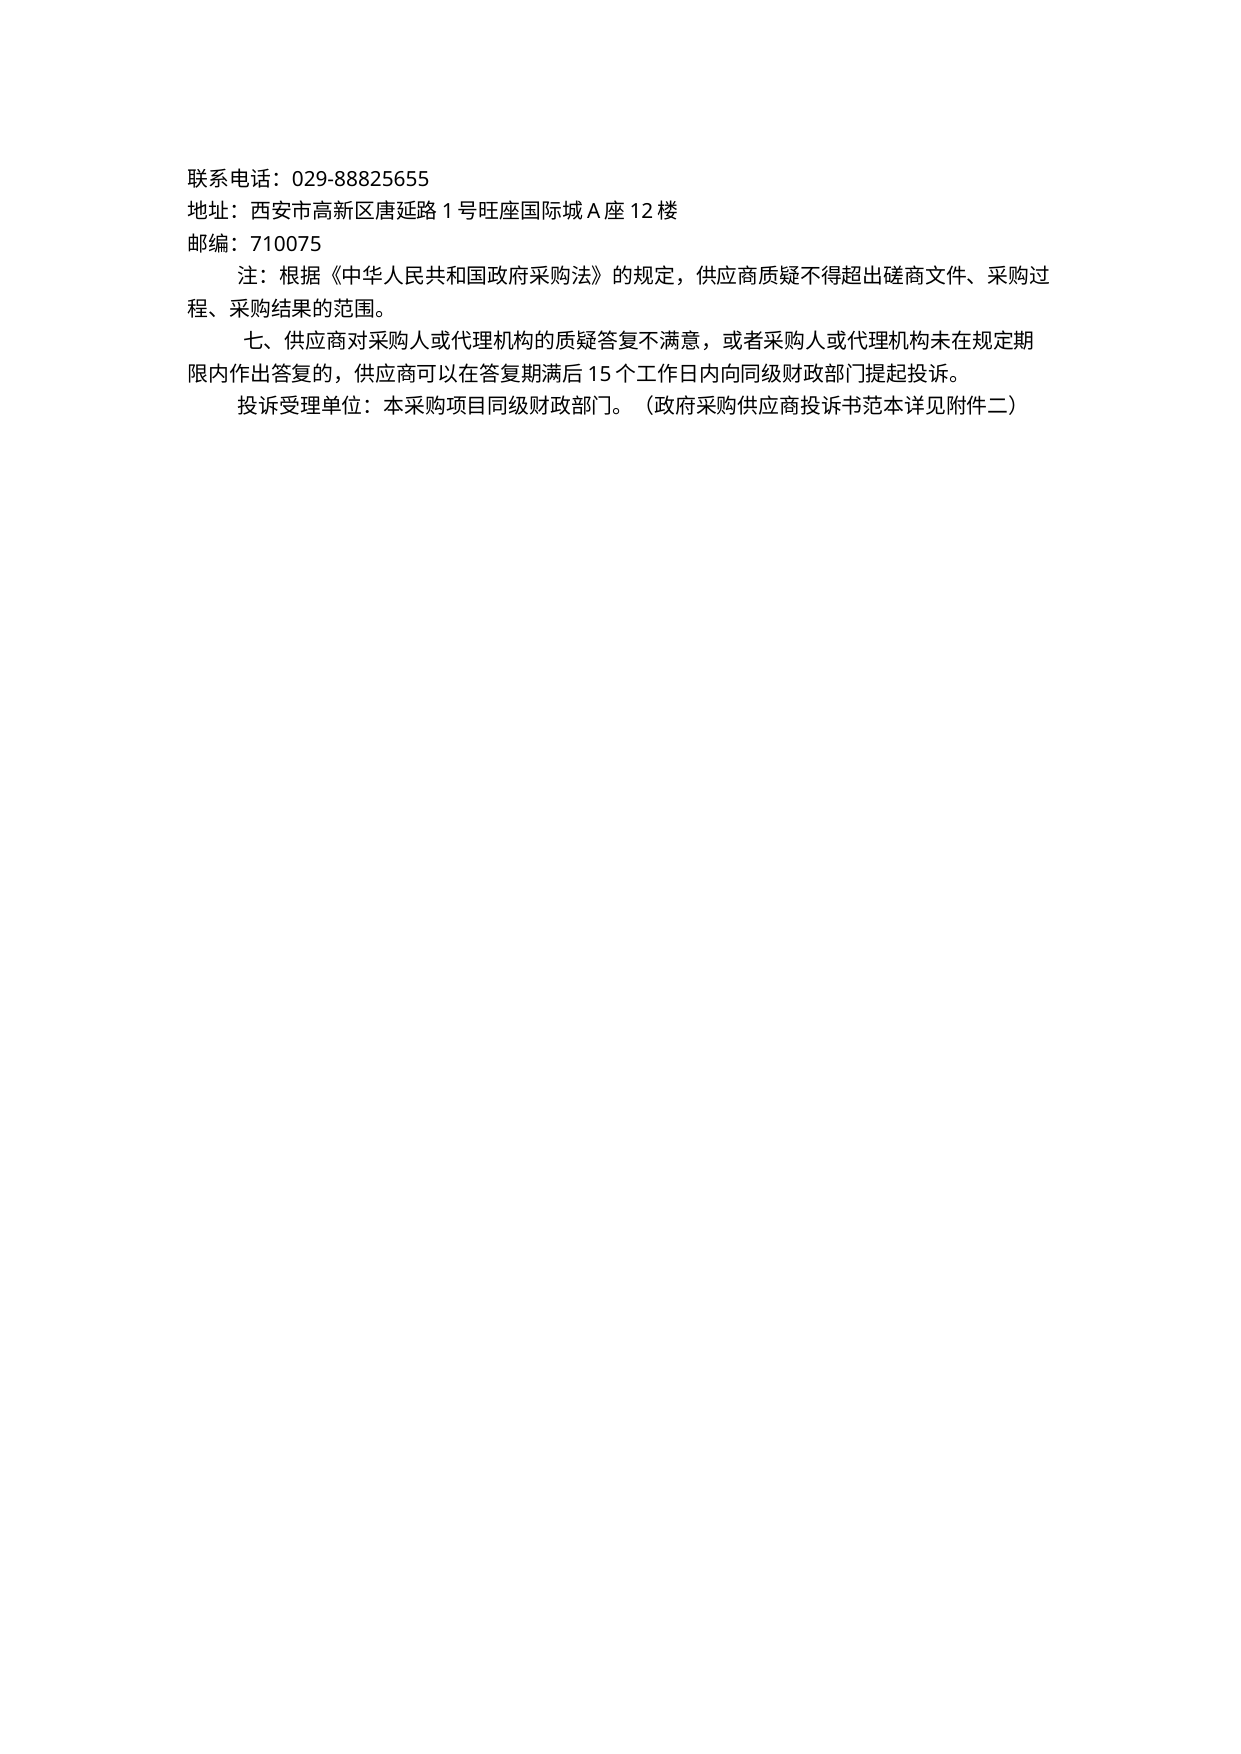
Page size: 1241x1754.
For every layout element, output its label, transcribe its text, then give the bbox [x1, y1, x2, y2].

text 联系电话：029-88825655 [187, 162, 1053, 194]
text 投诉受理单位：本采购项目同级财政部门。（政府采购供应商投诉书范本详见附件二） [187, 389, 1053, 422]
text 地址：西安市高新区唐延路1号旺座国际城A座12楼 [187, 194, 1053, 227]
text 邮编：710075 [187, 227, 1053, 259]
text 注：根据《中华人民共和国政府采购法》的规定，供应商质疑不得超出磋商文件、采购过程、采购结果的范围。 [187, 259, 1053, 324]
text 七、供应商对采购人或代理机构的质疑答复不满意，或者采购人或代理机构未在规定期限内作出答复的，供应商可以在答复期满后15个工作日内向同级财政部门提起投诉。 [187, 324, 1053, 389]
